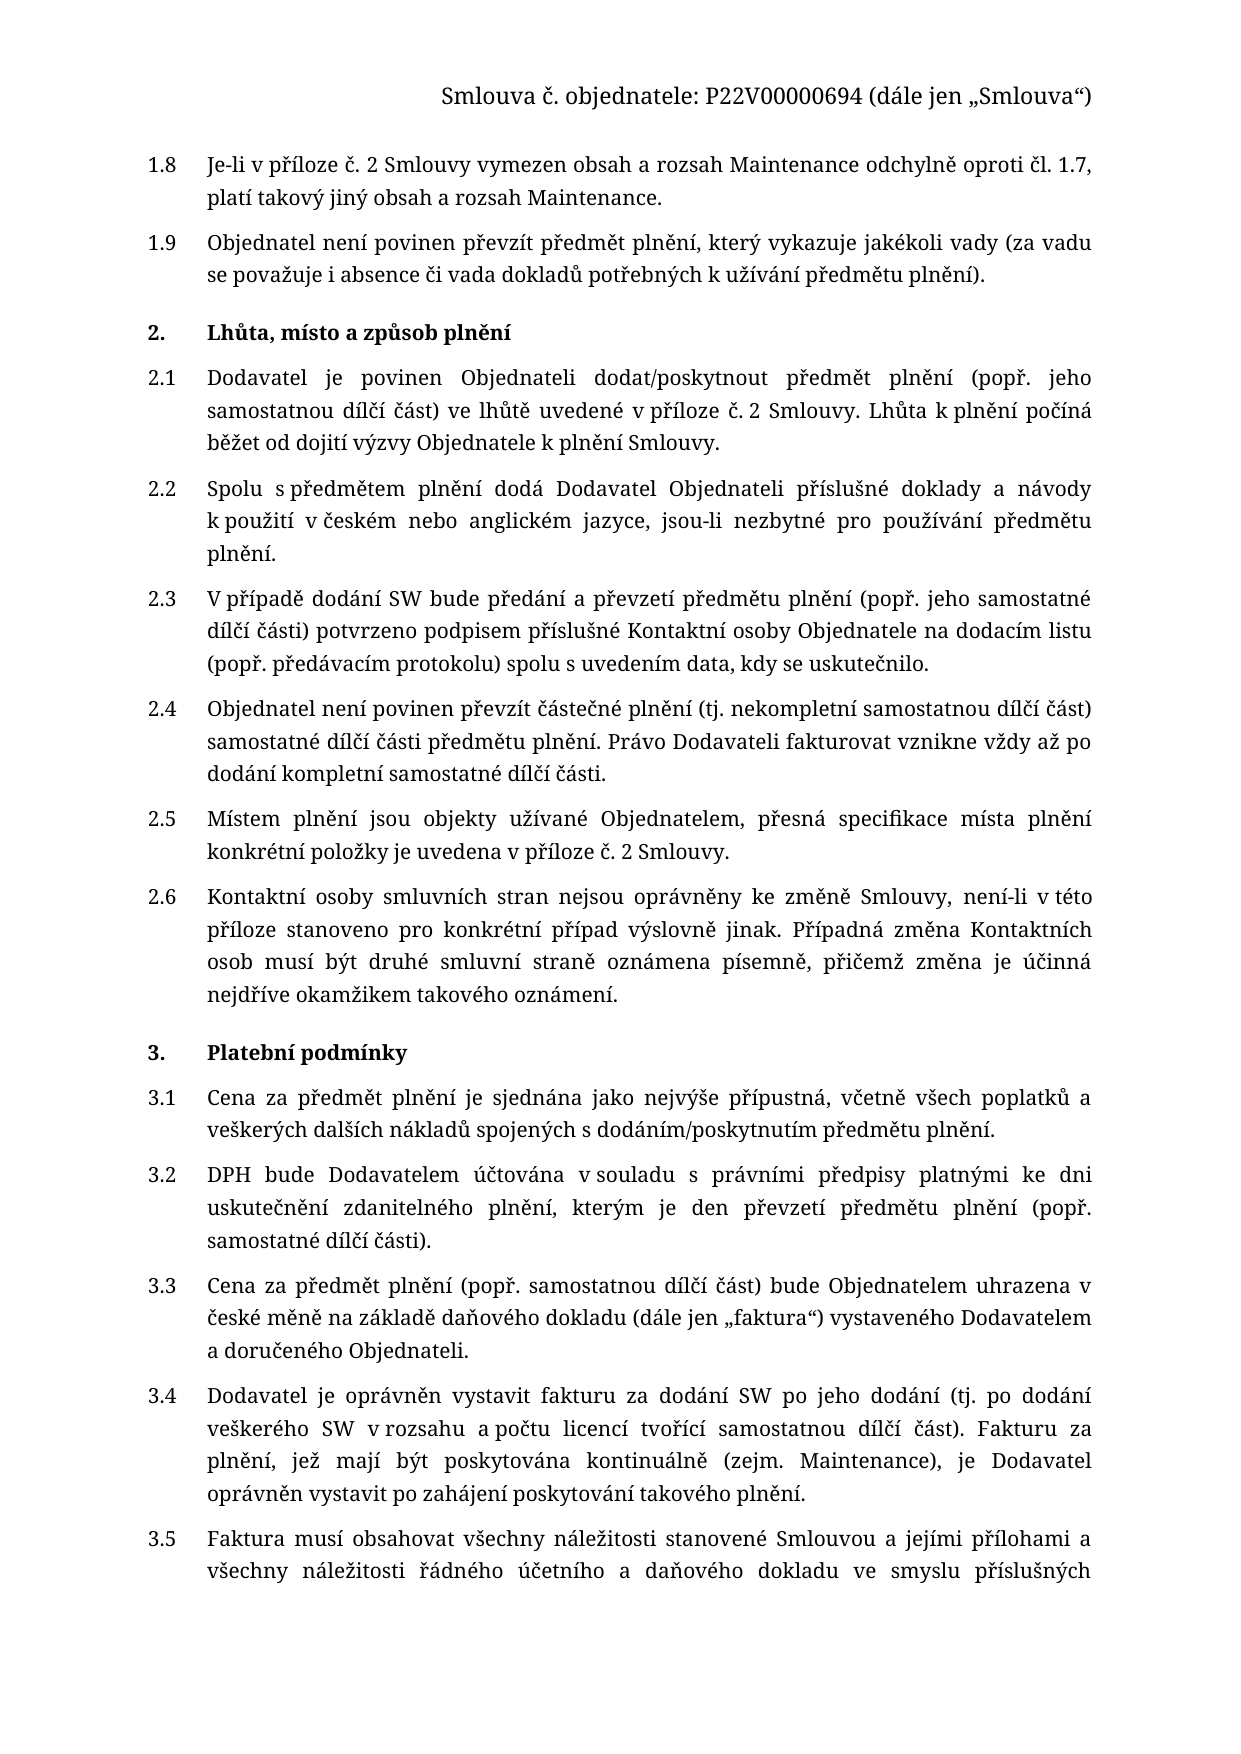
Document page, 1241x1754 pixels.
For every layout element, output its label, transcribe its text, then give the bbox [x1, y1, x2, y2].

list Dodavatel je povinen Objednateli dodat/poskytnout předmět plnění (popř. jeho samostatnou dílčí část) ve lhůtě uvedené v příloze č. 2 Smlouvy. Lhůta k plnění počíná běžet od dojití výzvy Objednatele k plnění Smlouvy. [148, 363, 1092, 457]
list Objednatel není povinen převzít předmět plnění, který vykazuje jakékoli vady (za vadu se považuje i absence či vada dokladů potřebných k užívání předmětu plnění). [148, 228, 1092, 289]
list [148, 1524, 1092, 1585]
list Cena za předmět plnění je sjednána jako nejvýše přípustná, včetně všech poplatků a veškerých dalších nákladů spojených s dodáním/poskytnutím předmětu plnění. [148, 1083, 1092, 1144]
list Platební podmínky [148, 1038, 1092, 1066]
list Spolu s předmětem plnění dodá Dodavatel Objednateli příslušné doklady a návody k použití v českém nebo anglickém jazyce, jsou-li nezbytné pro používání předmětu plnění. [148, 474, 1092, 567]
list Místem plnění jsou objekty užívané Objednatelem, přesná specifikace místa plnění konkrétní položky je uvedena v příloze č. 2 Smlouvy. [148, 804, 1092, 866]
list Lhůta, místo a způsob plnění [148, 318, 1092, 347]
list V případě dodání SW bude předání a převzetí předmětu plnění (popř. jeho samostatné dílčí části) potvrzeno podpisem příslušné Kontaktní osoby Objednatele na dodacím listu (popř. předávacím protokolu) spolu s uvedením data, kdy se uskutečnilo. [148, 584, 1092, 678]
list DPH bude Dodavatelem účtována v souladu s právními předpisy platnými ke dni uskutečnění zdanitelného plnění, kterým je den převzetí předmětu plnění (popř. samostatné dílčí části). [148, 1161, 1092, 1254]
list Dodavatel je oprávněn vystavit fakturu za dodání SW po jeho dodání (tj. po dodání veškerého SW v rozsahu a počtu licencí tvořící samostatnou dílčí část). Fakturu za plnění, jež mají být poskytována kontinuálně (zejm. Maintenance), je Dodavatel oprávněn vystavit po zahájení poskytování takového plnění. [148, 1381, 1092, 1507]
list Je-li v příloze č. 2 Smlouvy vymezen obsah a rozsah Maintenance odchylně oproti čl. 1.7, platí takový jiný obsah a rozsah Maintenance. [148, 150, 1092, 211]
list Cena za předmět plnění (popř. samostatnou dílčí část) bude Objednatelem uhrazena v české měně na základě daňového dokladu (dále jen „faktura“) vystaveného Dodavatelem a doručeného Objednateli. [148, 1271, 1092, 1364]
list Objednatel není povinen převzít částečné plnění (tj. nekompletní samostatnou dílčí část) samostatné dílčí části předmětu plnění. Právo Dodavateli fakturovat vznikne vždy až po dodání kompletní samostatné dílčí části. [148, 694, 1092, 788]
list Kontaktní osoby smluvních stran nejsou oprávněny ke změně Smlouvy, není-li v této příloze stanoveno pro konkrétní případ výslovně jinak. Případná změna Kontaktních osob musí být druhé smluvní straně oznámena písemně, přičemž změna je účinná nejdříve okamžikem takového oznámení. [148, 882, 1092, 1008]
